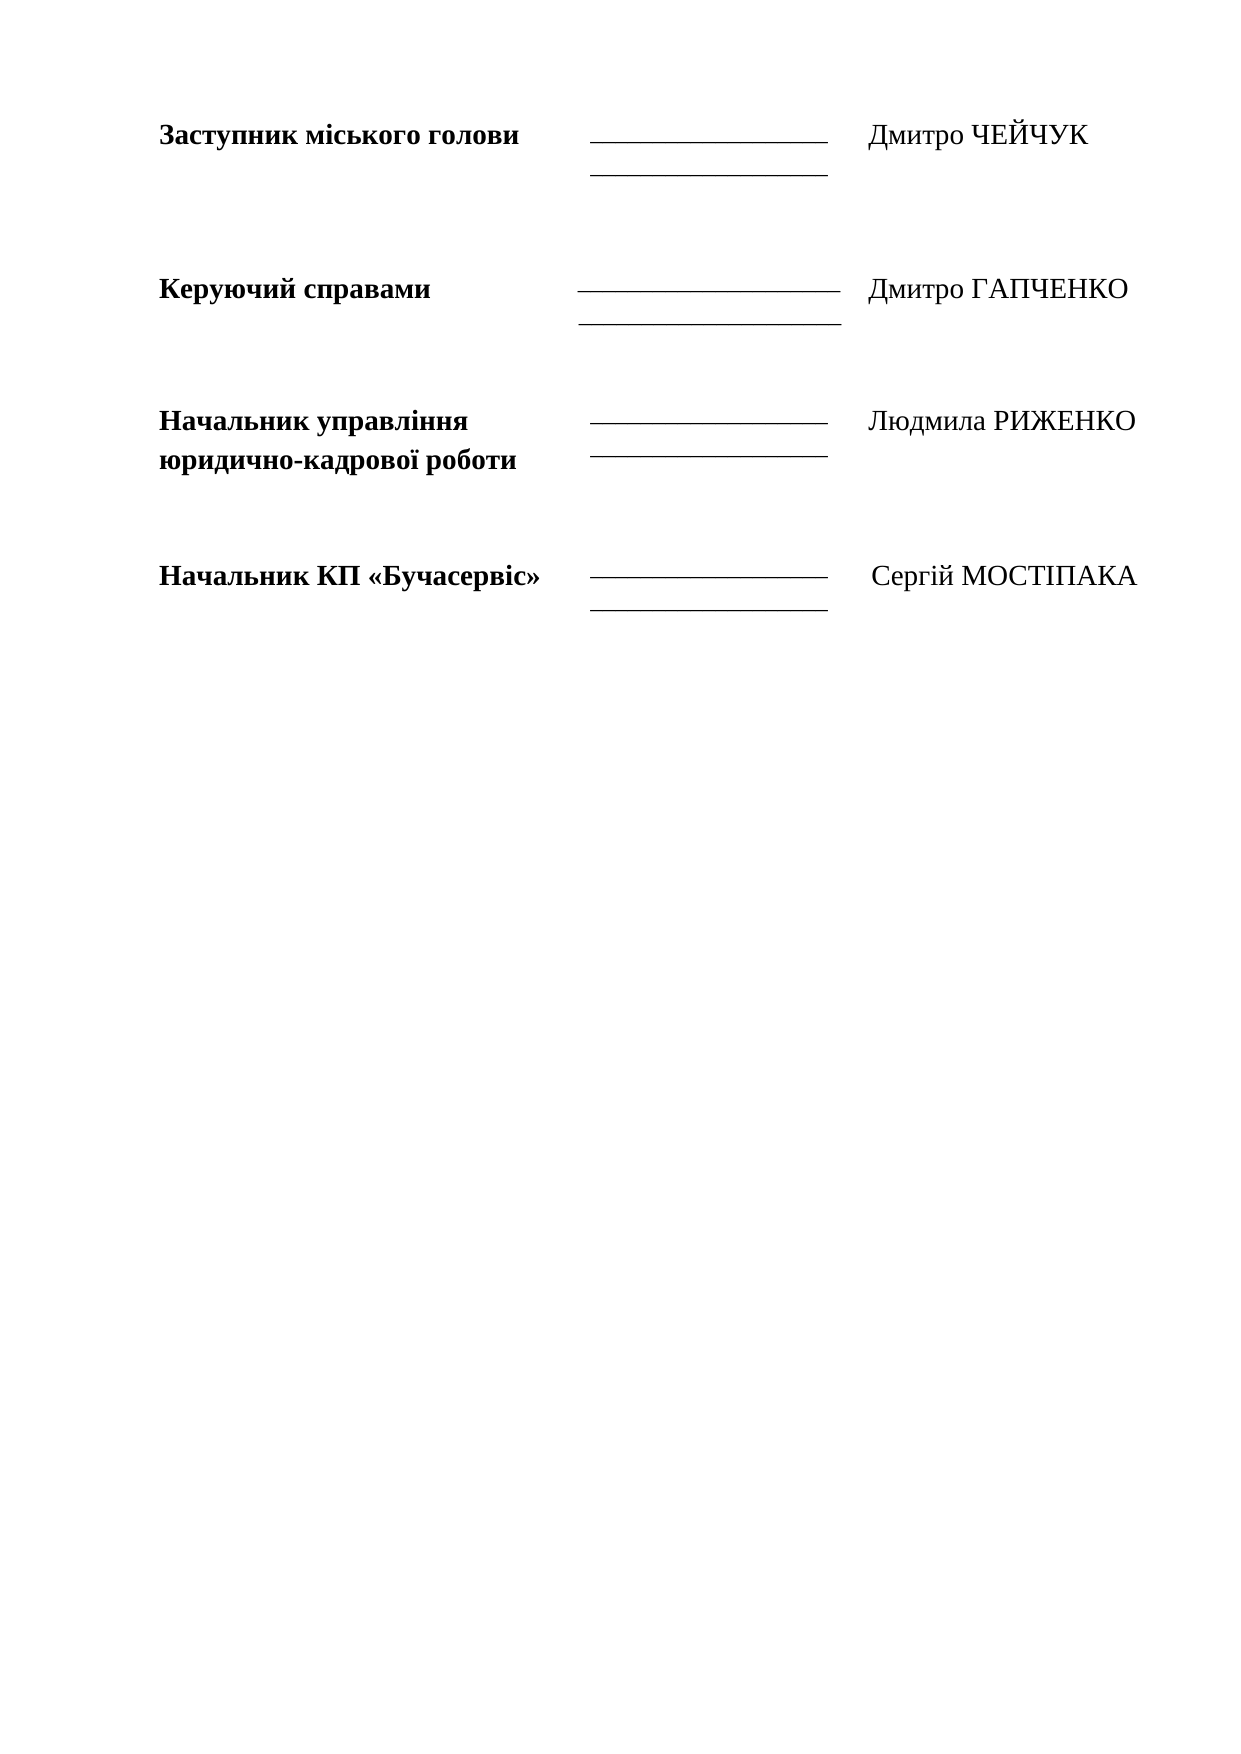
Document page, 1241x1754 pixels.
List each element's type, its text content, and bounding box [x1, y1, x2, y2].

table_cell Керуючий справами [148, 233, 561, 365]
table_cell ___________________ ___________________ [561, 519, 857, 673]
table_cell Начальник КП «Бучасервіс» [148, 519, 561, 673]
table_header Дмитро ЧЕЙЧУК [857, 117, 1152, 233]
table_cell Начальник управління юридично-кадрової роботи [148, 365, 561, 519]
table_header Заступник міського голови [148, 117, 561, 233]
table_cell Людмила РИЖЕНКО [857, 365, 1152, 519]
table_cell _____________________ _____________________ [561, 233, 857, 365]
table_cell Сергій МОСТІПАКА [857, 519, 1152, 673]
table_cell ___________________ ___________________ [561, 365, 857, 519]
table_header ___________________ ___________________ [561, 117, 857, 233]
table_cell Дмитро ГАПЧЕНКО [857, 233, 1152, 365]
